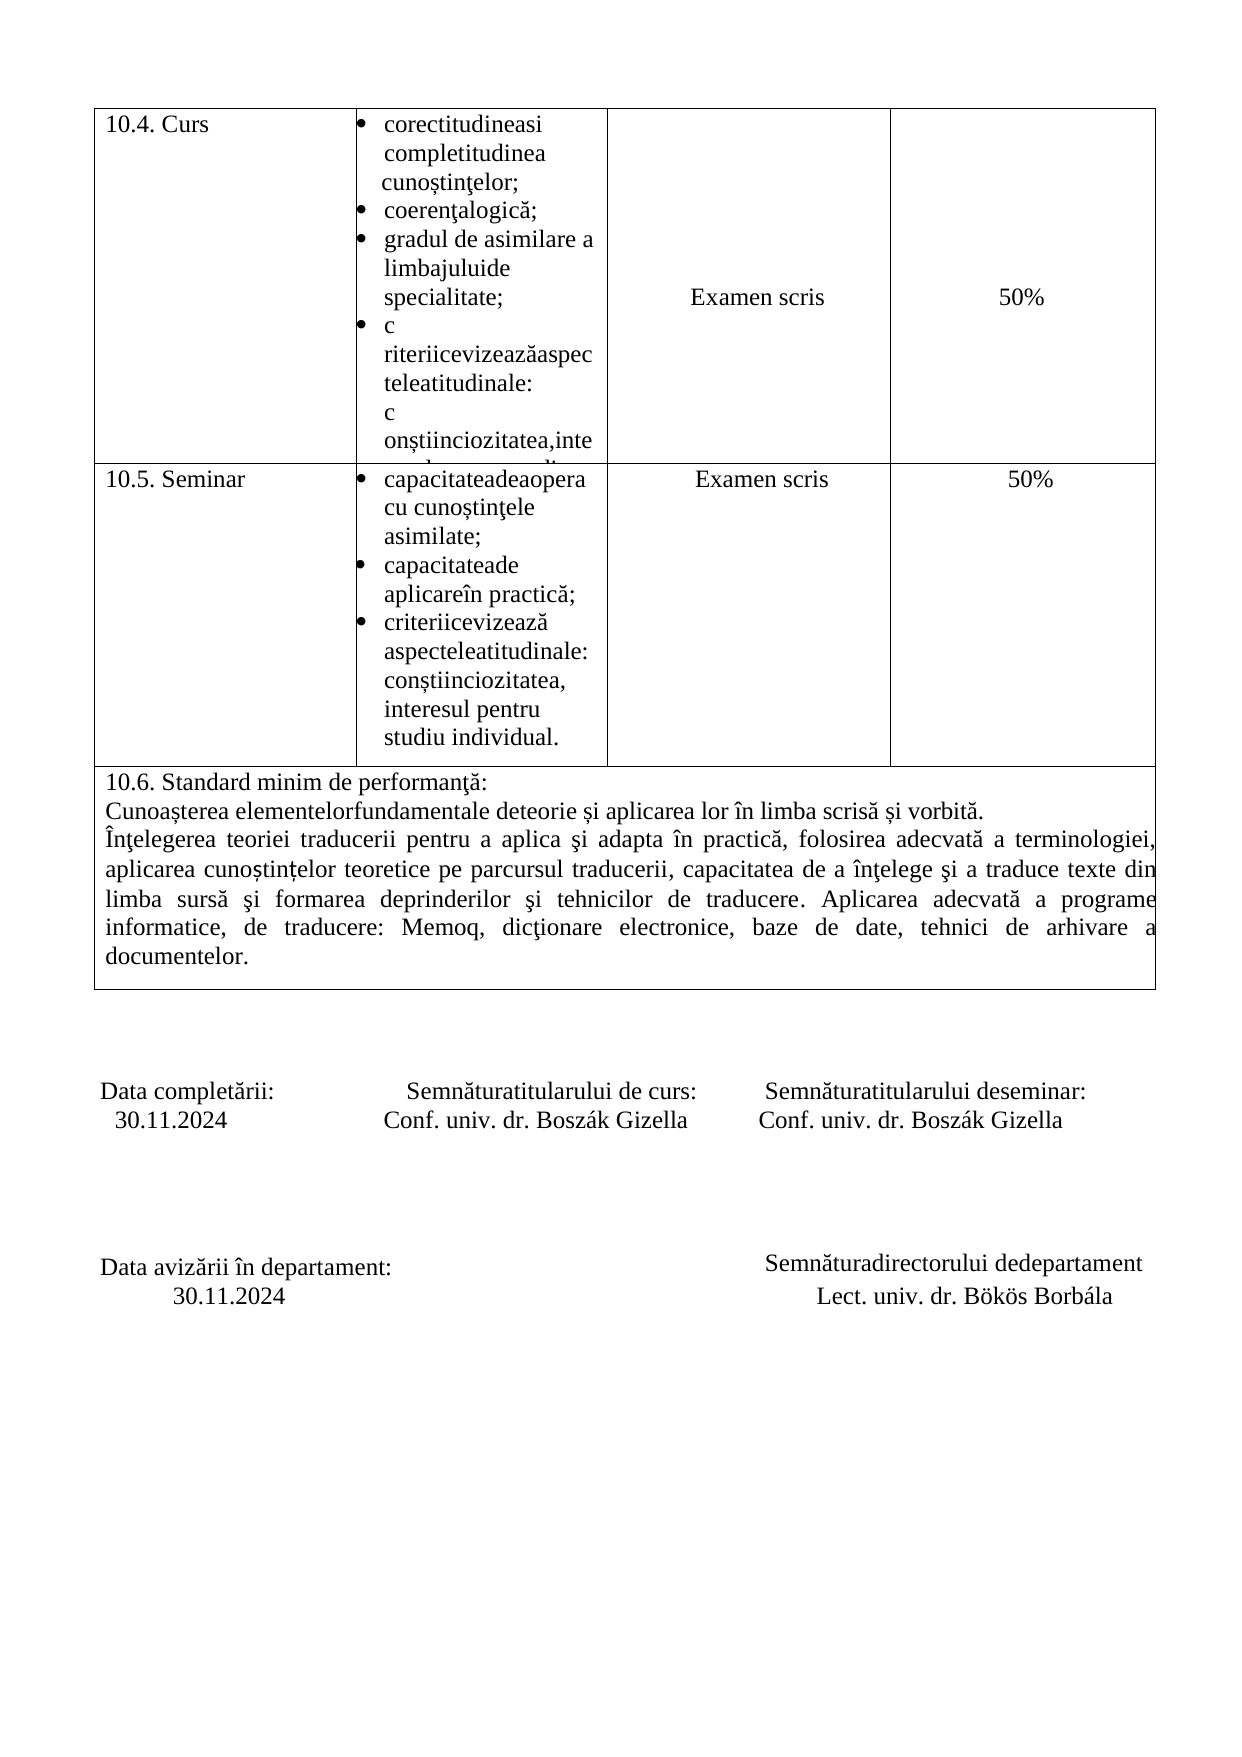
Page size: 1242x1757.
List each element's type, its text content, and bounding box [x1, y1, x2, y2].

table_cell 10.6. Standard minim de performanţă: Cunoașterea elementelorfundamentale deteorie și aplicarea lor în limba scrisă și vorbită. Înţelegerea teoriei traducerii pentru a aplica şi adapta în practică, folosirea adecvată a terminologiei, aplicarea cunoștințelor teoretice pe parcursul traducerii, capacitatea de a înţelege şi a traduce texte din limba sursă şi formarea deprinderilor şi tehnicilor de traducere. Aplicarea adecvată a programe informatice, de traducere: Memoq, dicţionare electronice, baze de date, tehnici de arhivare a documentelor. [95, 767, 1155, 989]
text 30.11.2024 Lect. univ. dr. Bökös Borbála [83, 1281, 1171, 1309]
table_cell Examen scris [608, 109, 890, 463]
table_cell Examen scris [608, 464, 890, 766]
text 30.11.2024 Conf. univ. dr. Boszák Gizella Conf. univ. dr. Boszák Gizella [83, 1105, 1171, 1133]
table_cell 10.4. Curs [95, 109, 356, 463]
table_cell capacitateadeaopera cu cunoștinţele asimilate; capacitateade aplicareîn practică; criteriicevizează aspecteleatitudinale: conștiinciozitatea, interesul pentru studiu individual. [357, 464, 607, 766]
text Data completării: Semnăturatitularului de curs: Semnăturatitularului deseminar: [100, 1076, 1173, 1105]
text Data avizării în departament: Semnăturadirectorului dedepartament [100, 1248, 1173, 1281]
table_cell corectitudineasi completitudinea cunoștinţelor; coerenţalogică; gradul de asimilare a limbajuluide specialitate; criteriicevizeazăaspecteleatitudinale: conștiinciozitatea,interesul pentru studiu individual. [357, 109, 607, 463]
table_cell 10.5. Seminar [95, 464, 356, 766]
table_cell 50% [891, 464, 1155, 766]
table_cell 50% [891, 109, 1155, 463]
